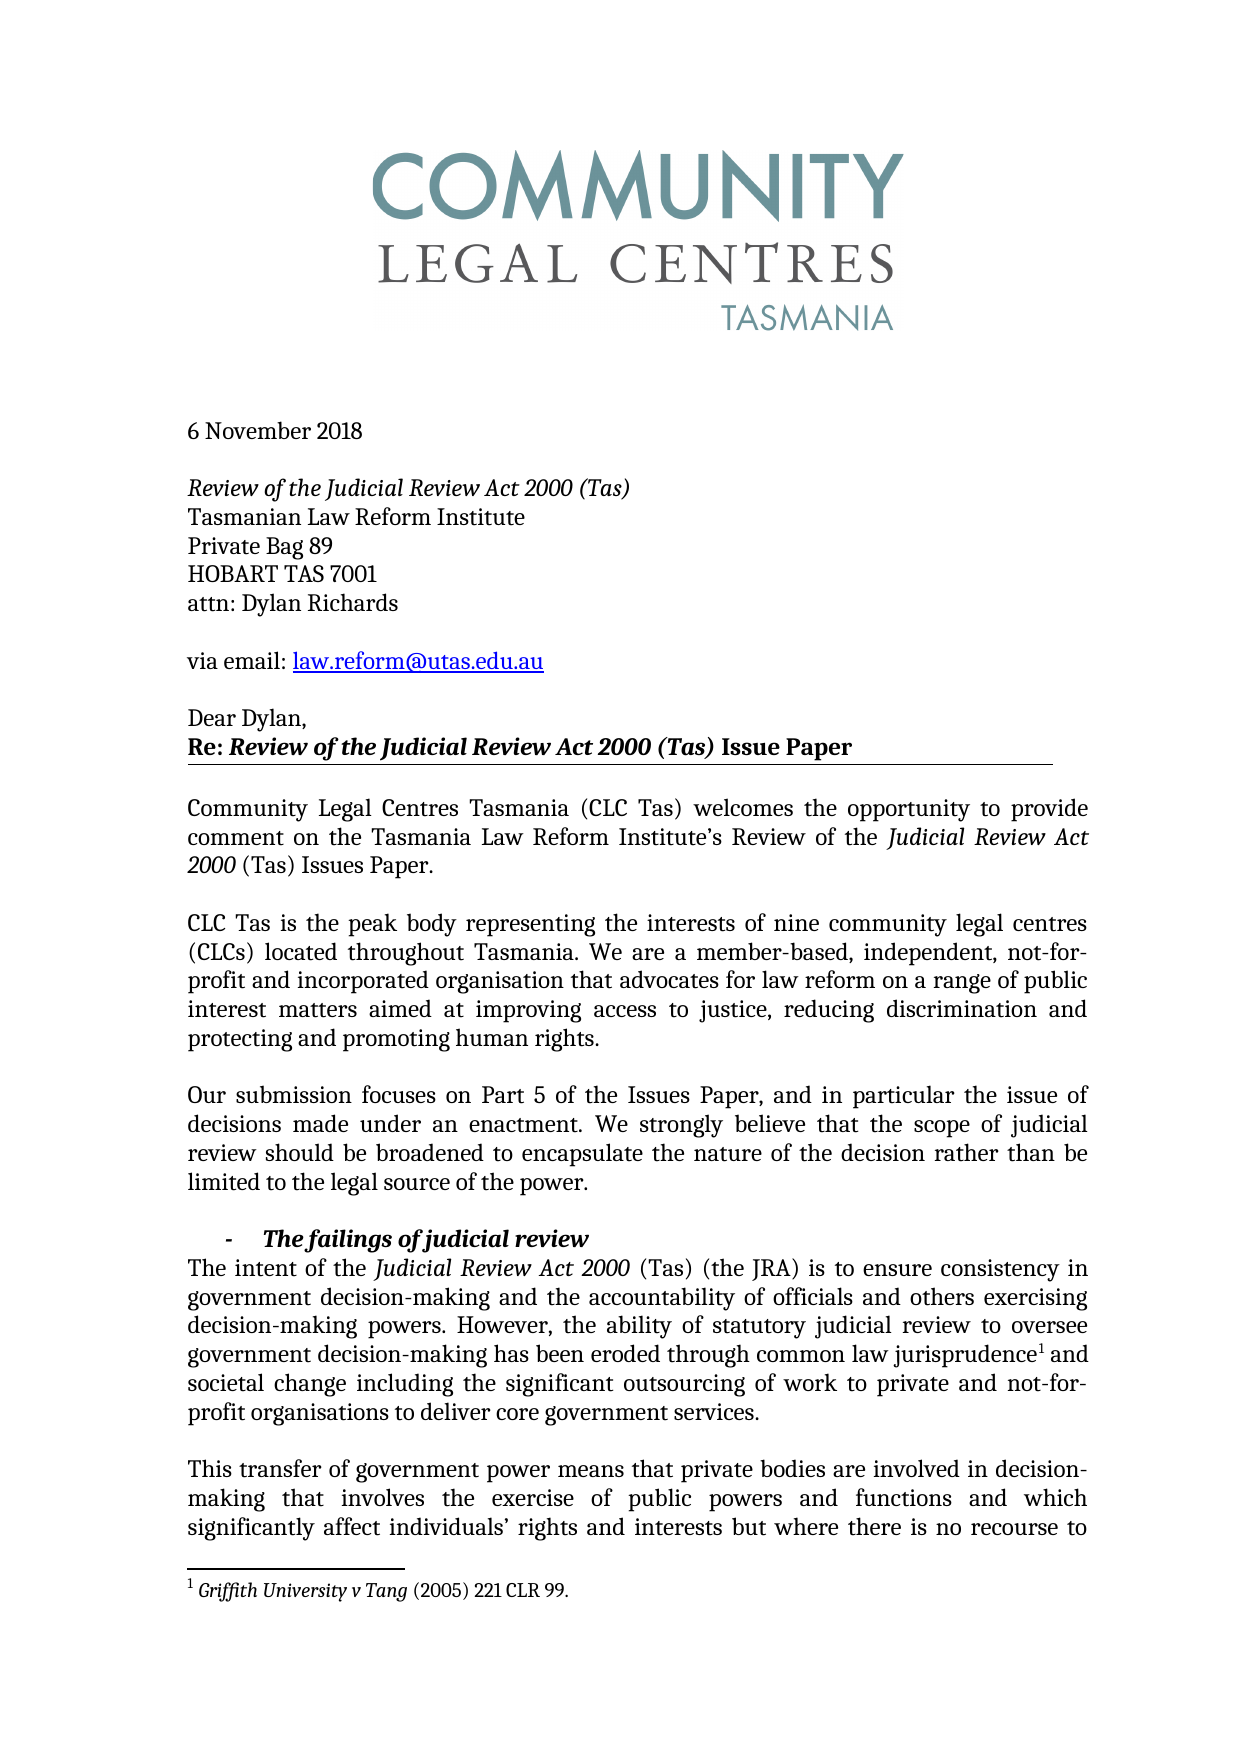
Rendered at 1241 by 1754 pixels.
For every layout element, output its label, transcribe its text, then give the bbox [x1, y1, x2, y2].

text via email: law.reform@utas.edu.au [187, 647, 1053, 675]
text Tasmanian Law Reform Institute [187, 503, 1053, 532]
picture [372, 150, 904, 331]
text Review of the Judicial Review Act 2000 (Tas) [187, 474, 1053, 503]
text Private Bag 89 [187, 532, 1053, 560]
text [187, 1455, 1089, 1541]
text Community Legal Centres Tasmania (CLC Tas) welcomes the opportunity to provide comment on the Tasmania Law Reform Institute’s Review of the Judicial Review Act 2000 (Tas) Issues Paper. [187, 794, 1089, 880]
list The failings of judicial review [225, 1225, 1089, 1254]
text Our submission focuses on Part 5 of the Issues Paper, and in particular the issue of decisions made under an enactment. We strongly believe that the scope of judicial review should be broadened to encapsulate the nature of the decision rather than be limited to the legal source of the power. [187, 1081, 1089, 1196]
text HOBART TAS 7001 [187, 560, 1053, 589]
text Dear Dylan, [187, 704, 1053, 733]
text 6 November 2018 [187, 417, 1089, 445]
text The intent of the Judicial Review Act 2000 (Tas) (the JRA) is to ensure consistency in government decision-making and the accountability of officials and others exercising decision-making powers. However, the ability of statutory judicial review to oversee government decision-making has been eroded through common law jurisprudence and societal change including the significant outsourcing of work to private and not-for-profit organisations to deliver core government services. [187, 1254, 1089, 1426]
text attn: Dylan Richards [187, 589, 1053, 618]
text Re: Review of the Judicial Review Act 2000 (Tas) Issue Paper [187, 733, 1053, 765]
text CLC Tas is the peak body representing the interests of nine community legal centres (CLCs) located throughout Tasmania. We are a member-based, independent, not-for-profit and incorporated organisation that advocates for law reform on a range of public interest matters aimed at improving access to justice, reducing discrimination and protecting and promoting human rights. [187, 909, 1089, 1053]
